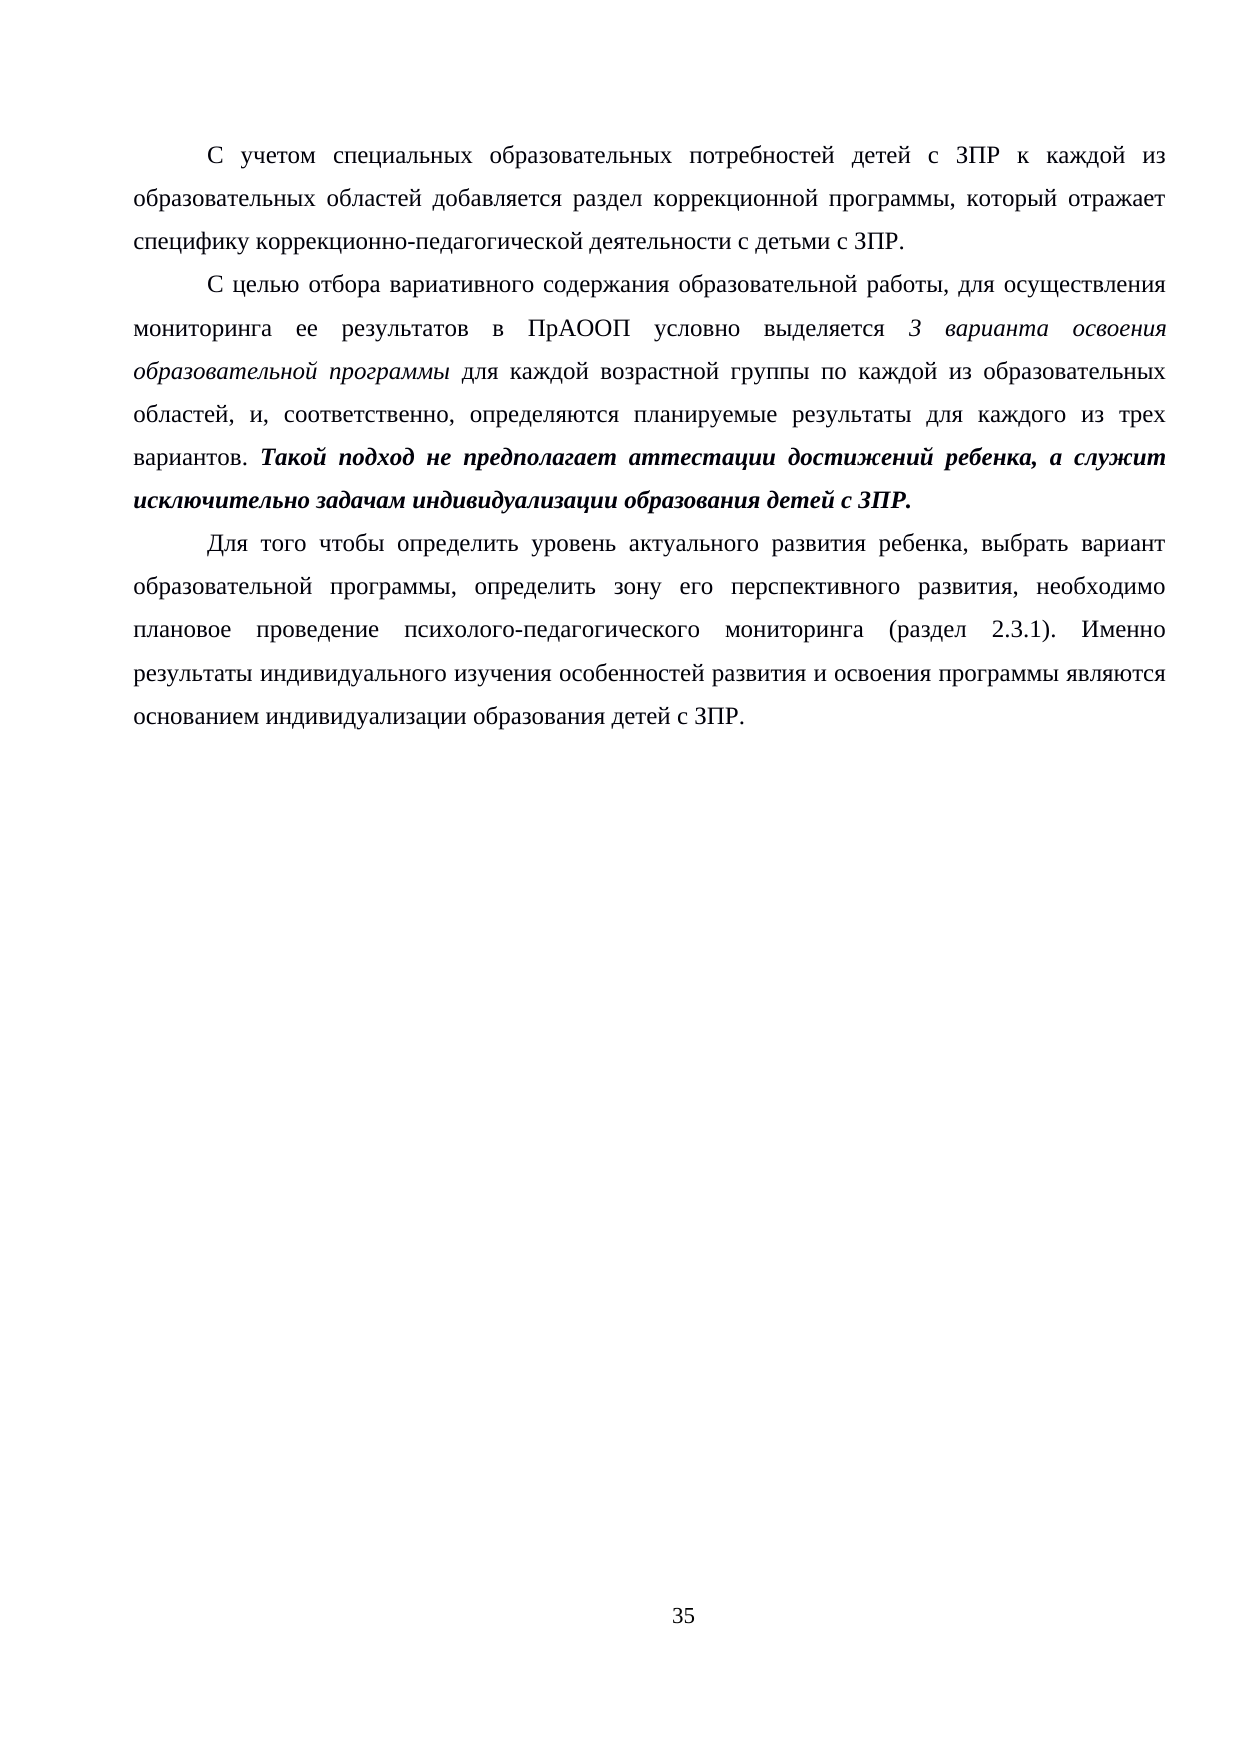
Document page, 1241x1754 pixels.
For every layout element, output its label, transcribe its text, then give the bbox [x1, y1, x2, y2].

text С учетом специальных образовательных потребностей детей с ЗПР к каждой из образовательных областей добавляется раздел коррекционной программы, который отражает специфику коррекционно-педагогической деятельности с детьми с ЗПР. [133, 140, 1166, 255]
text С целью отбора вариативного содержания образовательной работы, для осуществления мониторинга ее результатов в ПрАООП условно выделяется 3 варианта освоения образовательной программы для каждой возрастной группы по каждой из образовательных областей, и, соответственно, определяются планируемые результаты для каждого из трех вариантов. Такой подход не предполагает аттестации достижений ребенка, а служит исключительно задачам индивидуализации образования детей с ЗПР. [133, 269, 1167, 514]
text Для того чтобы определить уровень актуального развития ребенка, выбрать вариант образовательной программы, определить зону его перспективного развития, необходимо плановое проведение психолого-педагогического мониторинга (раздел 2.3.1). Именно результаты индивидуального изучения особенностей развития и освоения программы являются основанием индивидуализации образования детей с ЗПР. [133, 528, 1166, 729]
